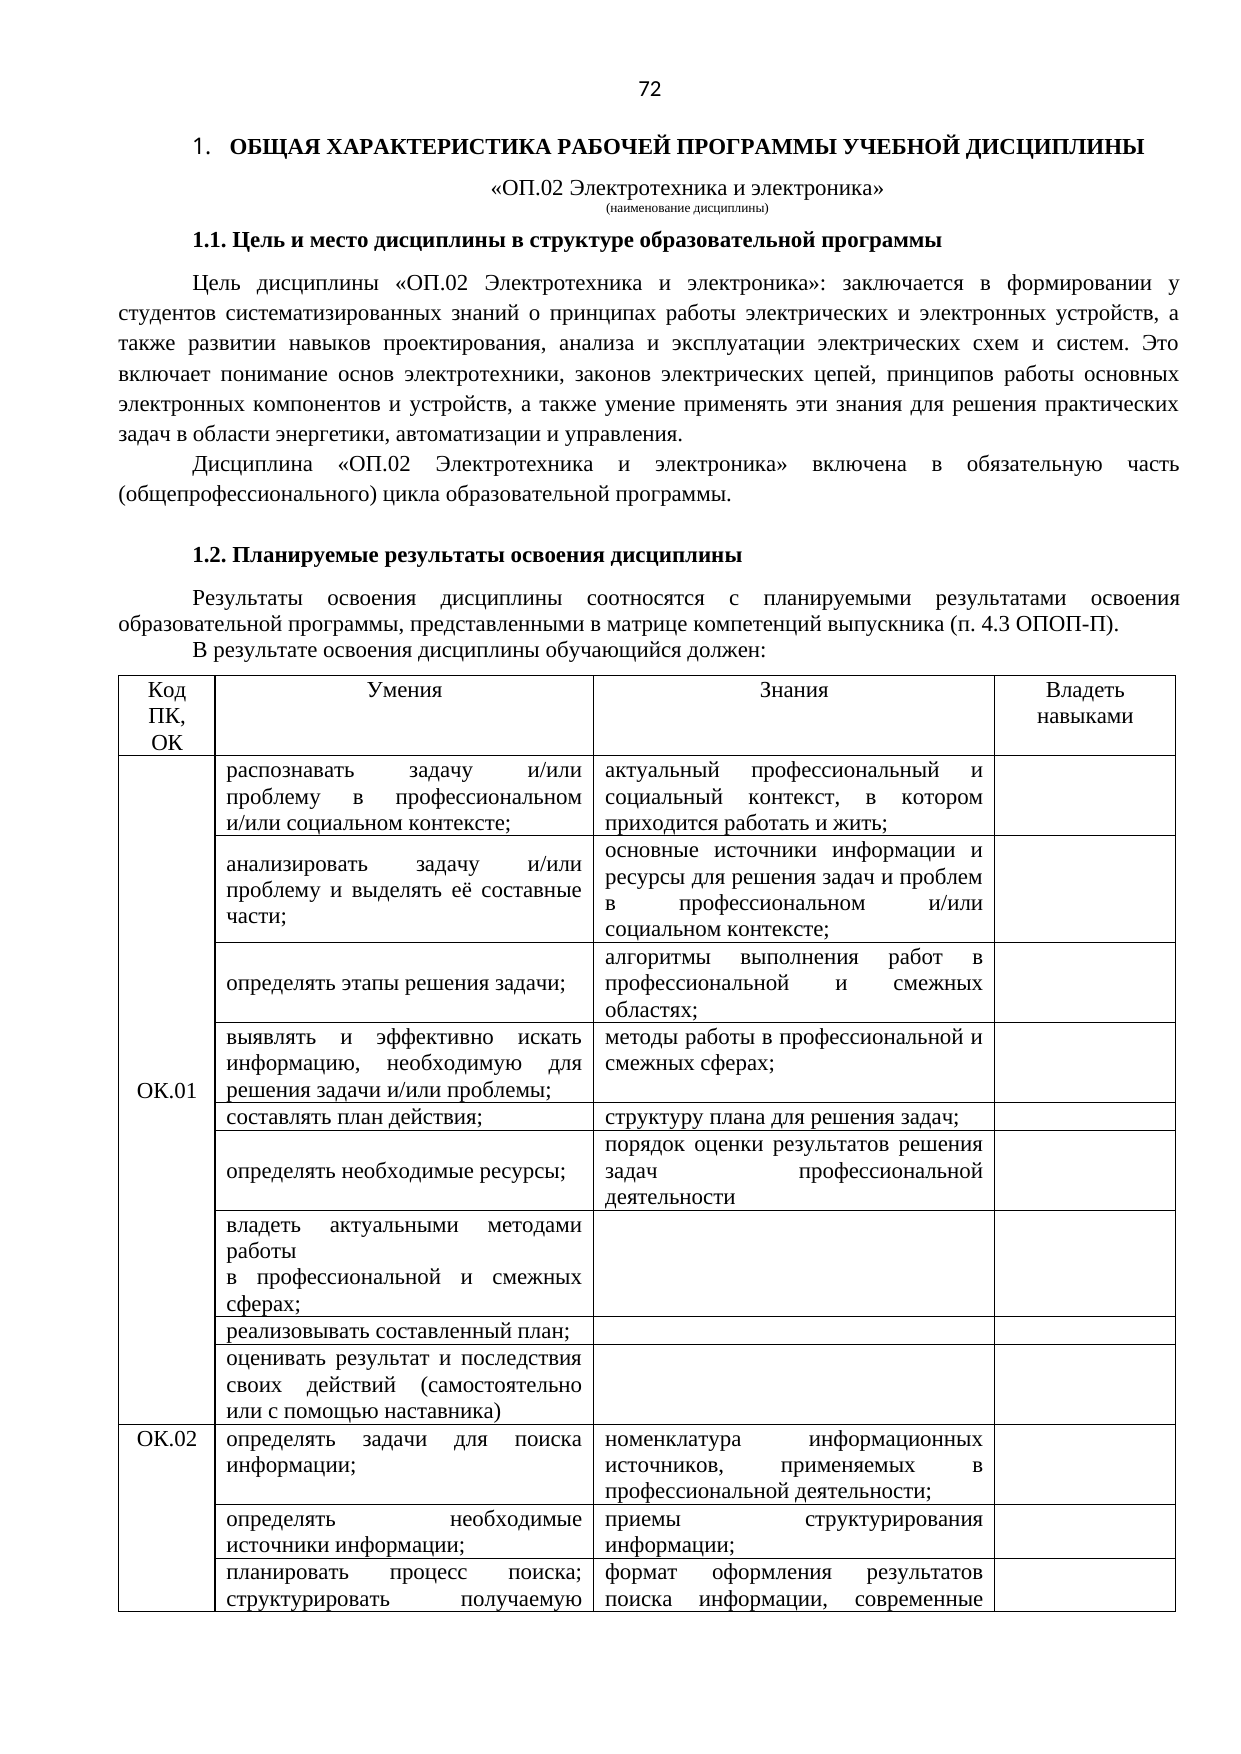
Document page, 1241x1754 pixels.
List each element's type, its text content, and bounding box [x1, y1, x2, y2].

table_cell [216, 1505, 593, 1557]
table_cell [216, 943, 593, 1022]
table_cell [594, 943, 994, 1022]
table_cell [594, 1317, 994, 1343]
list Общая характеристика РАБОЧЕЙ ПРОГРАММЫ УЧЕБНОЙ ДИСЦИПЛИНЫ [156, 130, 1181, 161]
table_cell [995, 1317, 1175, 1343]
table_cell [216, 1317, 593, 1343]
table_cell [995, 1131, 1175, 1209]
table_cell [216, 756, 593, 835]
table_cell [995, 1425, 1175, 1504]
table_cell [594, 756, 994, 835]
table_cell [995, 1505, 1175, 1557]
text 1.1. Цель и место дисциплины в структуре образовательной программы [118, 226, 1181, 253]
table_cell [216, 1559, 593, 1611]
text Цель дисциплины «ОП.02 Электротехника и электроника»: заключается в формировании у студентов систематизированных знаний о принципах работы электрических и электронных устройств, а также развитии навыков проектирования, анализа и эксплуатации электрических схем и систем. Это включает понимание основ электротехники, законов электрических цепей, принципов работы основных электронных компонентов и устройств, а также умение применять эти знания для решения практических задач в области энергетики, автоматизации и управления. [118, 269, 1181, 446]
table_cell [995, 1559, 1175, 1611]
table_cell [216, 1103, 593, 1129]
text (наименование дисциплины) [193, 200, 1181, 226]
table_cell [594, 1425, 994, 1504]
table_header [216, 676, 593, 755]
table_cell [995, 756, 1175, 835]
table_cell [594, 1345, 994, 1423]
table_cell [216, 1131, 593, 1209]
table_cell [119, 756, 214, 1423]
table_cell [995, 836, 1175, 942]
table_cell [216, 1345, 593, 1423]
text «ОП.02 Электротехника и электроника» [193, 174, 1181, 200]
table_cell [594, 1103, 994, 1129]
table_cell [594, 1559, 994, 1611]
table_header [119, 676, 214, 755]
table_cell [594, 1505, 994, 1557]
text Дисциплина «ОП.02 Электротехника и электроника» включена в обязательную часть (общепрофессионального) цикла образовательной программы. [118, 450, 1181, 507]
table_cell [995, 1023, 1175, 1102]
text В результате освоения дисциплины обучающийся должен: [118, 636, 1181, 663]
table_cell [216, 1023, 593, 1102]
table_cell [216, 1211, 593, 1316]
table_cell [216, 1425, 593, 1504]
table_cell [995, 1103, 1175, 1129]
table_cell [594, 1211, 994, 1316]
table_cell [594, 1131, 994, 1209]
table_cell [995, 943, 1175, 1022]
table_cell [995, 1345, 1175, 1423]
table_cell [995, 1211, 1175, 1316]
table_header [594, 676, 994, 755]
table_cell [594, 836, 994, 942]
text 1.2. Планируемые результаты освоения дисциплины [118, 541, 1181, 567]
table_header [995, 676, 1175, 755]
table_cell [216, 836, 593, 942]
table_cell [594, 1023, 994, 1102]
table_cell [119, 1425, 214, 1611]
text Результаты освоения дисциплины соотносятся с планируемыми результатами освоения образовательной программы, представленными в матрице компетенций выпускника (п. 4.3 ОПОП-П). [118, 584, 1181, 636]
